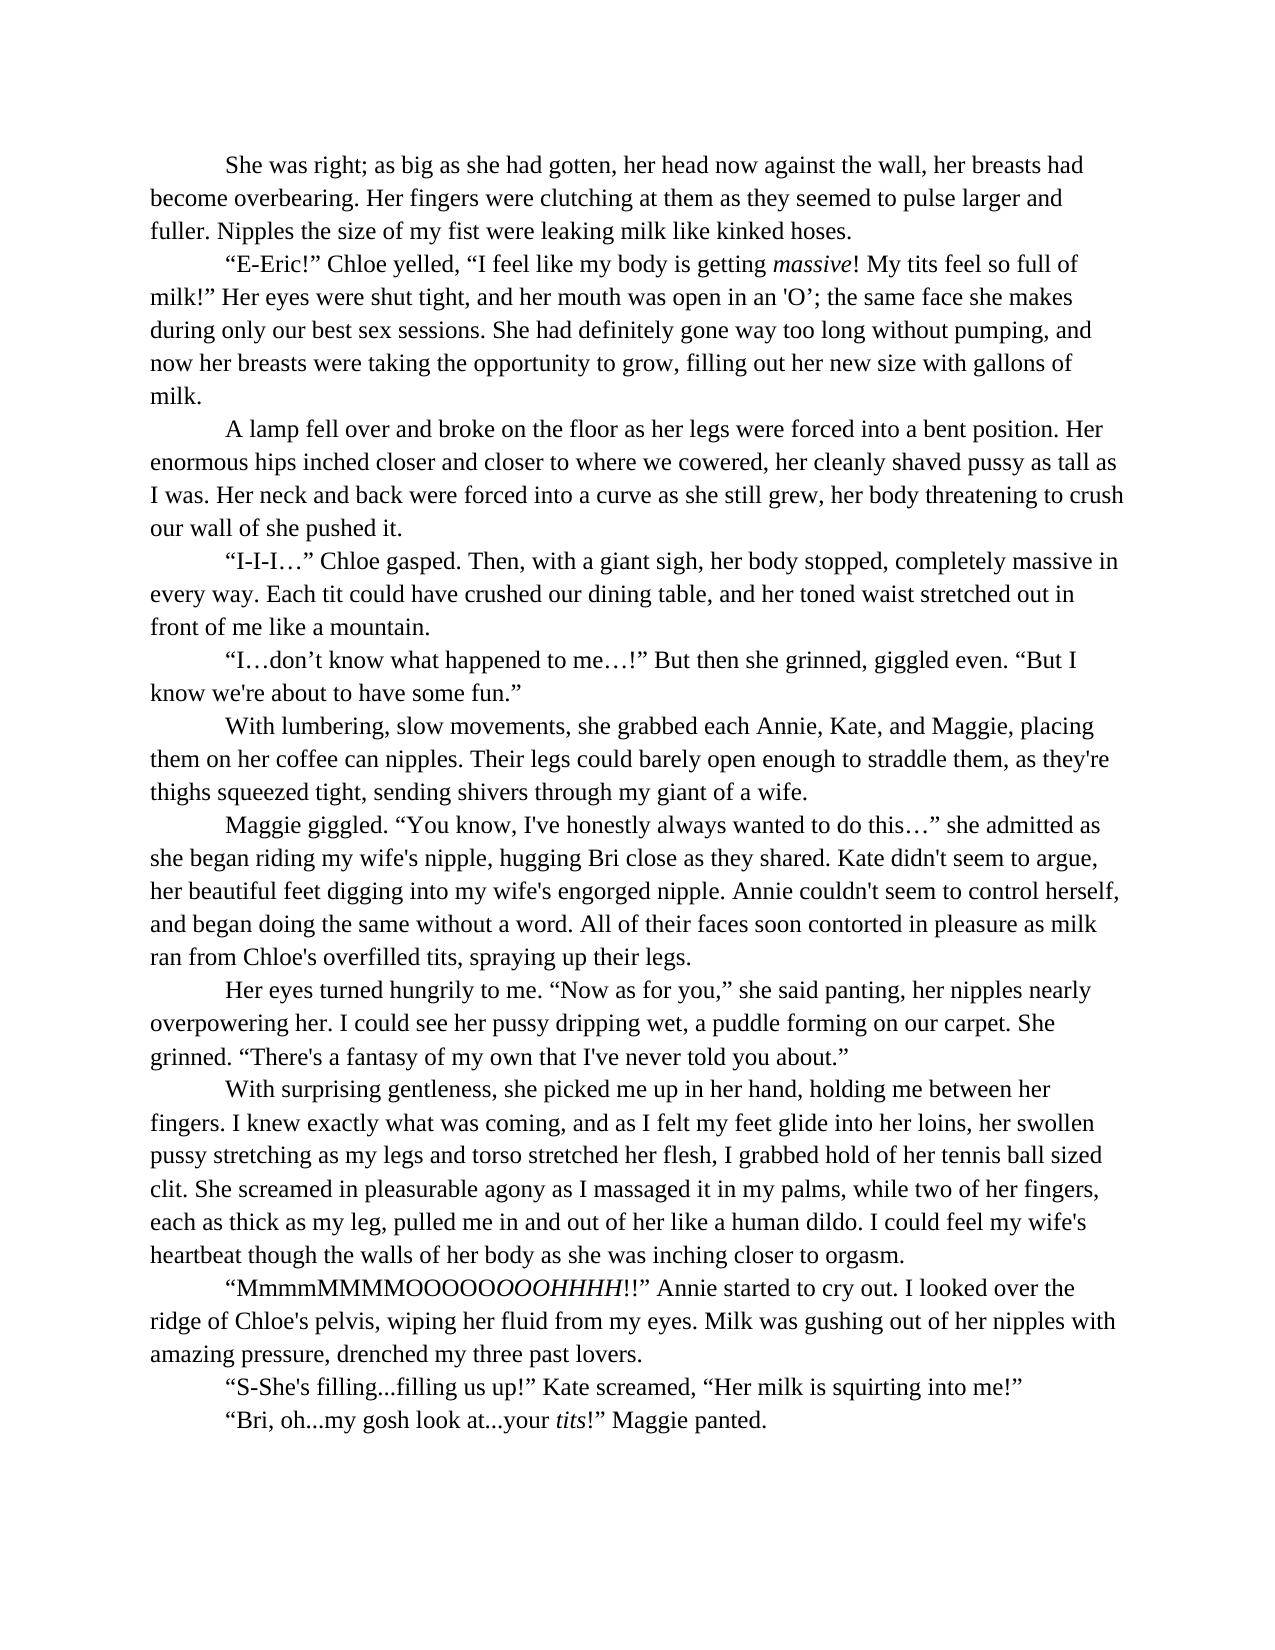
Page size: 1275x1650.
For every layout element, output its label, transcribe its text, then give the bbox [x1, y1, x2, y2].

text She was right; as big as she had gotten, her head now against the wall, her breasts had become overbearing. Her fingers were clutching at them as they seemed to pulse larger and fuller. Nipples the size of my fist were leaking milk like kinked hoses. [150, 150, 1125, 245]
text Her eyes turned hungrily to me. “Now as for you,” she said panting, her nipples nearly overpowering her. I could see her pussy dripping wet, a puddle forming on our carpet. She grinned. “There's a fantasy of my own that I've never told you about.” [150, 976, 1125, 1070]
text “Bri, oh...my gosh look at...your tits!” Maggie panted. [150, 1405, 1125, 1433]
text “S-She's filling...filling us up!” Kate screamed, “Her milk is squirting into me!” [150, 1372, 1125, 1401]
text “MmmmMMMMOOOOOOOOHHHH!!” Annie started to cry out. I looked over the ridge of Chloe's pelvis, wiping her fluid from my eyes. Milk was gushing out of her nipples with amazing pressure, drenched my three past lovers. [150, 1273, 1125, 1367]
text A lamp fell over and broke on the floor as her legs were forced into a bent position. Her enormous hips inched closer and closer to where we cowered, her cleanly shaved pussy as tall as I was. Her neck and back were forced into a curve as she still grew, her body threatening to crush our wall of she pushed it. [150, 414, 1125, 542]
text Maggie giggled. “You know, I've honestly always wanted to do this…” she admitted as she began riding my wife's nipple, hugging Bri close as they shared. Kate didn't seem to argue, her beautiful feet digging into my wife's engorged nipple. Annie couldn't seem to control herself, and began doing the same without a word. All of their faces soon contorted in pleasure as milk ran from Chloe's overfilled tits, spraying up their legs. [150, 810, 1125, 971]
text “E-Eric!” Chloe yelled, “I feel like my body is getting massive! My tits feel so full of milk!” Her eyes were shut tight, and her mouth was open in an 'O’; the same face she makes during only our best sex sessions. She had definitely gone way too long without pumping, and now her breasts were taking the opportunity to grow, filling out her new size with gallons of milk. [150, 249, 1125, 410]
text With surprising gentleness, she picked me up in her hand, holding me between her fingers. I knew exactly what was coming, and as I felt my feet glide into her loins, her swollen pussy stretching as my legs and torso stretched her flesh, I grabbed hold of her tennis ball sized clit. She screamed in pleasurable agony as I massaged it in my palms, while two of her fingers, each as thick as my leg, pulled me in and out of her like a human dildo. I could feel my wife's heartbeat though the walls of her body as she was inching closer to orgasm. [150, 1074, 1125, 1268]
text With lumbering, slow movements, she grabbed each Annie, Kate, and Maggie, placing them on her coffee can nipples. Their legs could barely open enough to straddle them, as they're thighs squeezed tight, sending shivers through my giant of a wife. [150, 711, 1125, 806]
text “I-I-I…” Chloe gasped. Then, with a giant sigh, her body stopped, completely massive in every way. Each tit could have crushed our dining table, and her toned waist stretched out in front of me like a mountain. [150, 546, 1125, 641]
text “I…don’t know what happened to me…!” But then she grinned, giggled even. “But I know we're about to have some fun.” [150, 645, 1125, 707]
